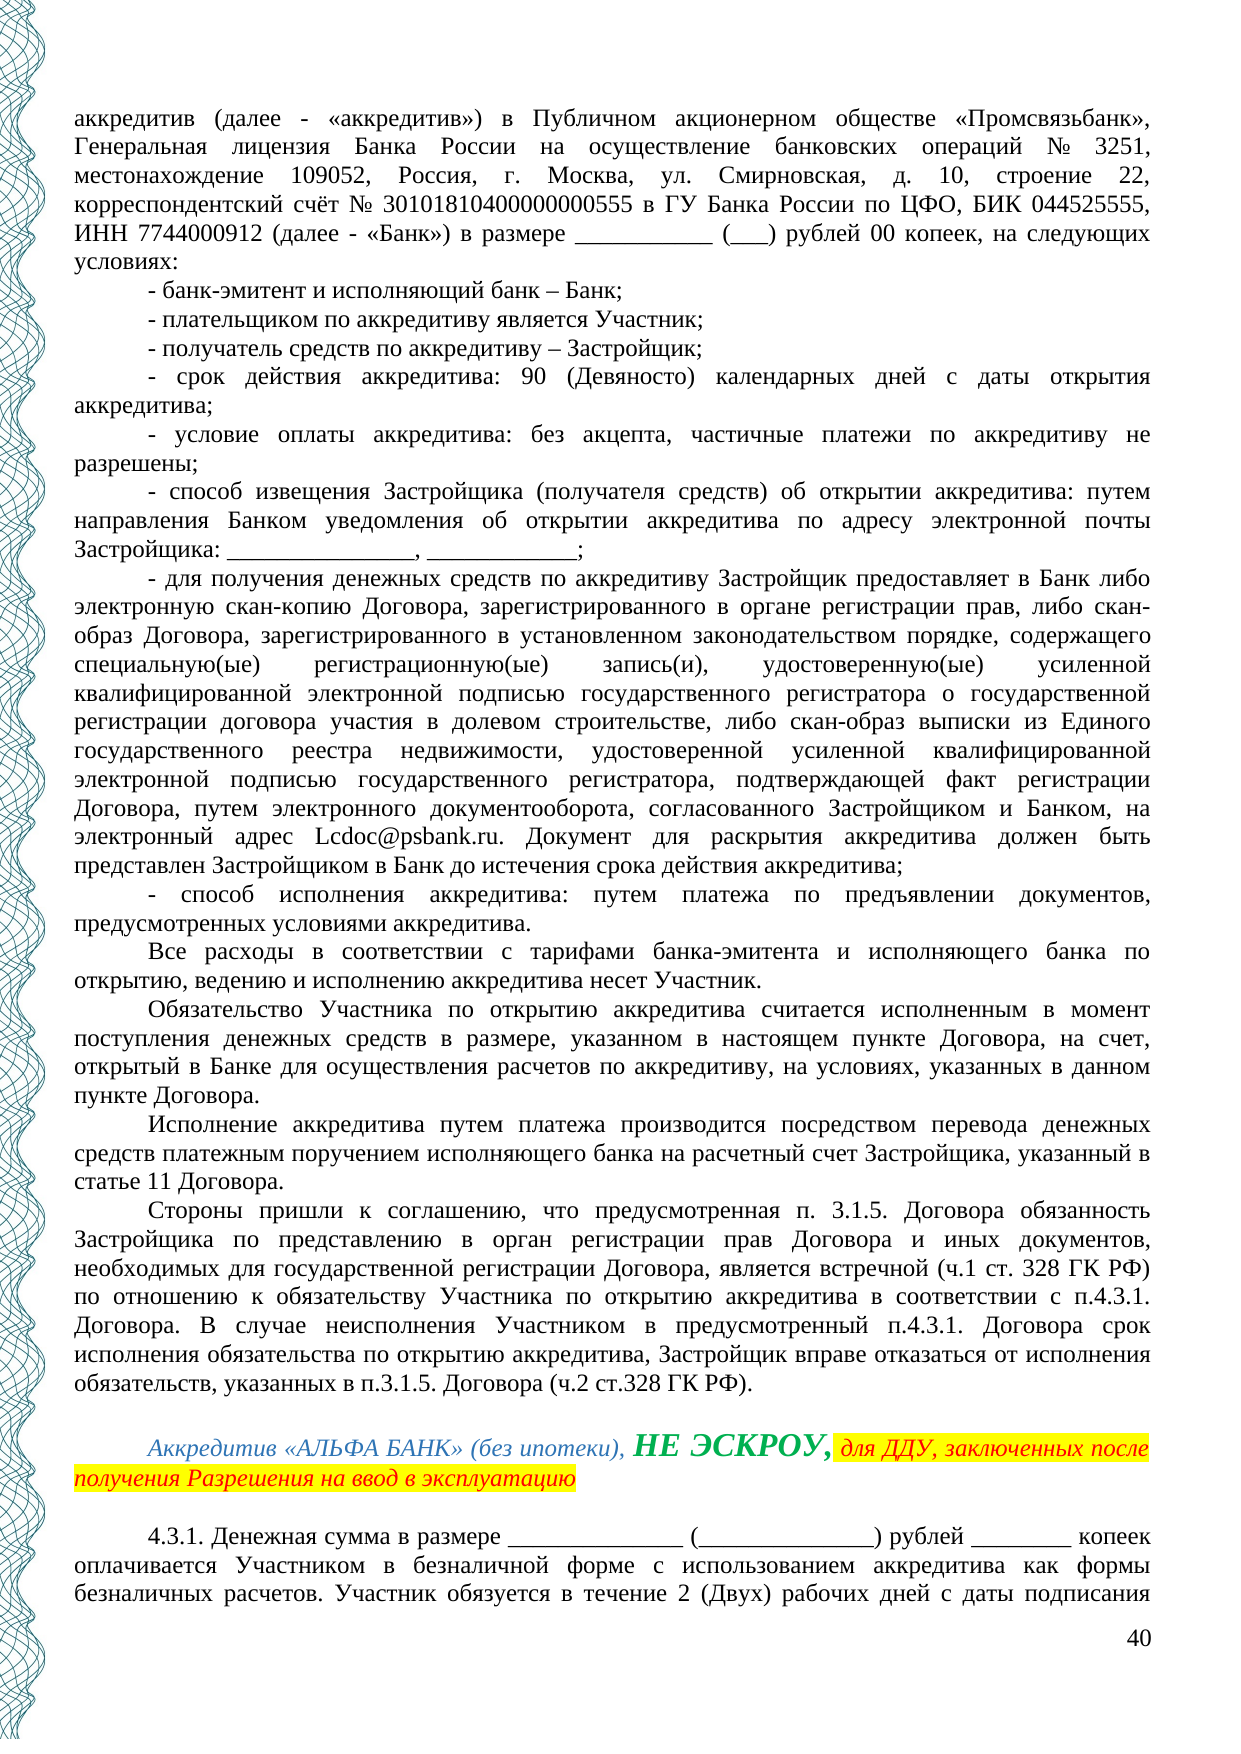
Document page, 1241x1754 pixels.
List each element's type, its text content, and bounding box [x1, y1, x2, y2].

text - cпособ исполнения аккредитива: путем платежа по предъявлении документов, предусмотренных условиями аккредитива. [74, 879, 1152, 936]
text Стороны пришли к соглашению, что предусмотренная п. 3.1.5. Договора обязанность Застройщика по представлению в орган регистрации прав Договора и иных документов, необходимых для государственной регистрации Договора, является встречной (ч.1 ст. 328 ГК РФ) по отношению к обязательству Участника по открытию аккредитива в соответствии с п.4.3.1. Договора. В случае неисполнения Участником в предусмотренный п.4.3.1. Договора срок исполнения обязательства по открытию аккредитива, Застройщик вправе отказаться от исполнения обязательств, указанных в п.3.1.5. Договора (ч.2 ст.328 ГК РФ). [74, 1195, 1152, 1396]
text Аккредитив «АЛЬФА БАНК» (без ипотеки), НЕ ЭСКРОУ, для ДДУ, заключенных после получения Разрешения на ввод в эксплуатацию [74, 1425, 1152, 1492]
picture [0, 0, 1241, 1739]
text - банк-эмитент и исполняющий банк – Банк; [74, 275, 1152, 304]
text - для получения денежных средств по аккредитиву Застройщик предоставляет в Банк либо электронную скан-копию Договора, зарегистрированного в органе регистрации прав, либо скан-образ Договора, зарегистрированного в установленном законодательством порядке, содержащего специальную(ые) регистрационную(ые) запись(и), удостоверенную(ые) усиленной квалифицированной электронной подписью государственного регистратора о государственной регистрации договора участия в долевом строительстве, либо скан-образ выписки из Единого государственного реестра недвижимости, удостоверенной усиленной квалифицированной электронной подписью государственного регистратора, подтверждающей факт регистрации Договора, путем электронного документооборота, согласованного Застройщиком и Банком, на электронный адрес Lcdoc@psbank.ru. Документ для раскрытия аккредитива должен быть представлен Застройщиком в Банк до истечения срока действия аккредитива; [74, 563, 1152, 879]
text - способ извещения Застройщика (получателя средств) об открытии аккредитива: путем направления Банком уведомления об открытии аккредитива по адресу электронной почты Застройщика: _______________, ____________; [74, 476, 1152, 563]
text Обязательство Участника по открытию аккредитива считается исполненным в момент поступления денежных средств в размере, указанном в настоящем пункте Договора, на счет, открытый в Банке для осуществления расчетов по аккредитиву, на условиях, указанных в данном пункте Договора. [74, 994, 1152, 1109]
text - получатель средств по аккредитиву – Застройщик; [74, 333, 1152, 361]
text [74, 1521, 1152, 1607]
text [74, 103, 1152, 275]
text Исполнение аккредитива путем платежа производится посредством перевода денежных средств платежным поручением исполняющего банка на расчетный счет Застройщика, указанный в статье 11 Договора. [74, 1109, 1152, 1195]
text - срок действия аккредитива: 90 (Девяносто) календарных дней с даты открытия аккредитива; [74, 361, 1152, 419]
text Все расходы в соответствии с тарифами банка-эмитента и исполняющего банка по открытию, ведению и исполнению аккредитива несет Участник. [74, 936, 1152, 994]
text - плательщиком по аккредитиву является Участник; [74, 304, 1152, 333]
text - условие оплаты аккредитива: без акцепта, частичные платежи по аккредитиву не разрешены; [74, 419, 1152, 476]
